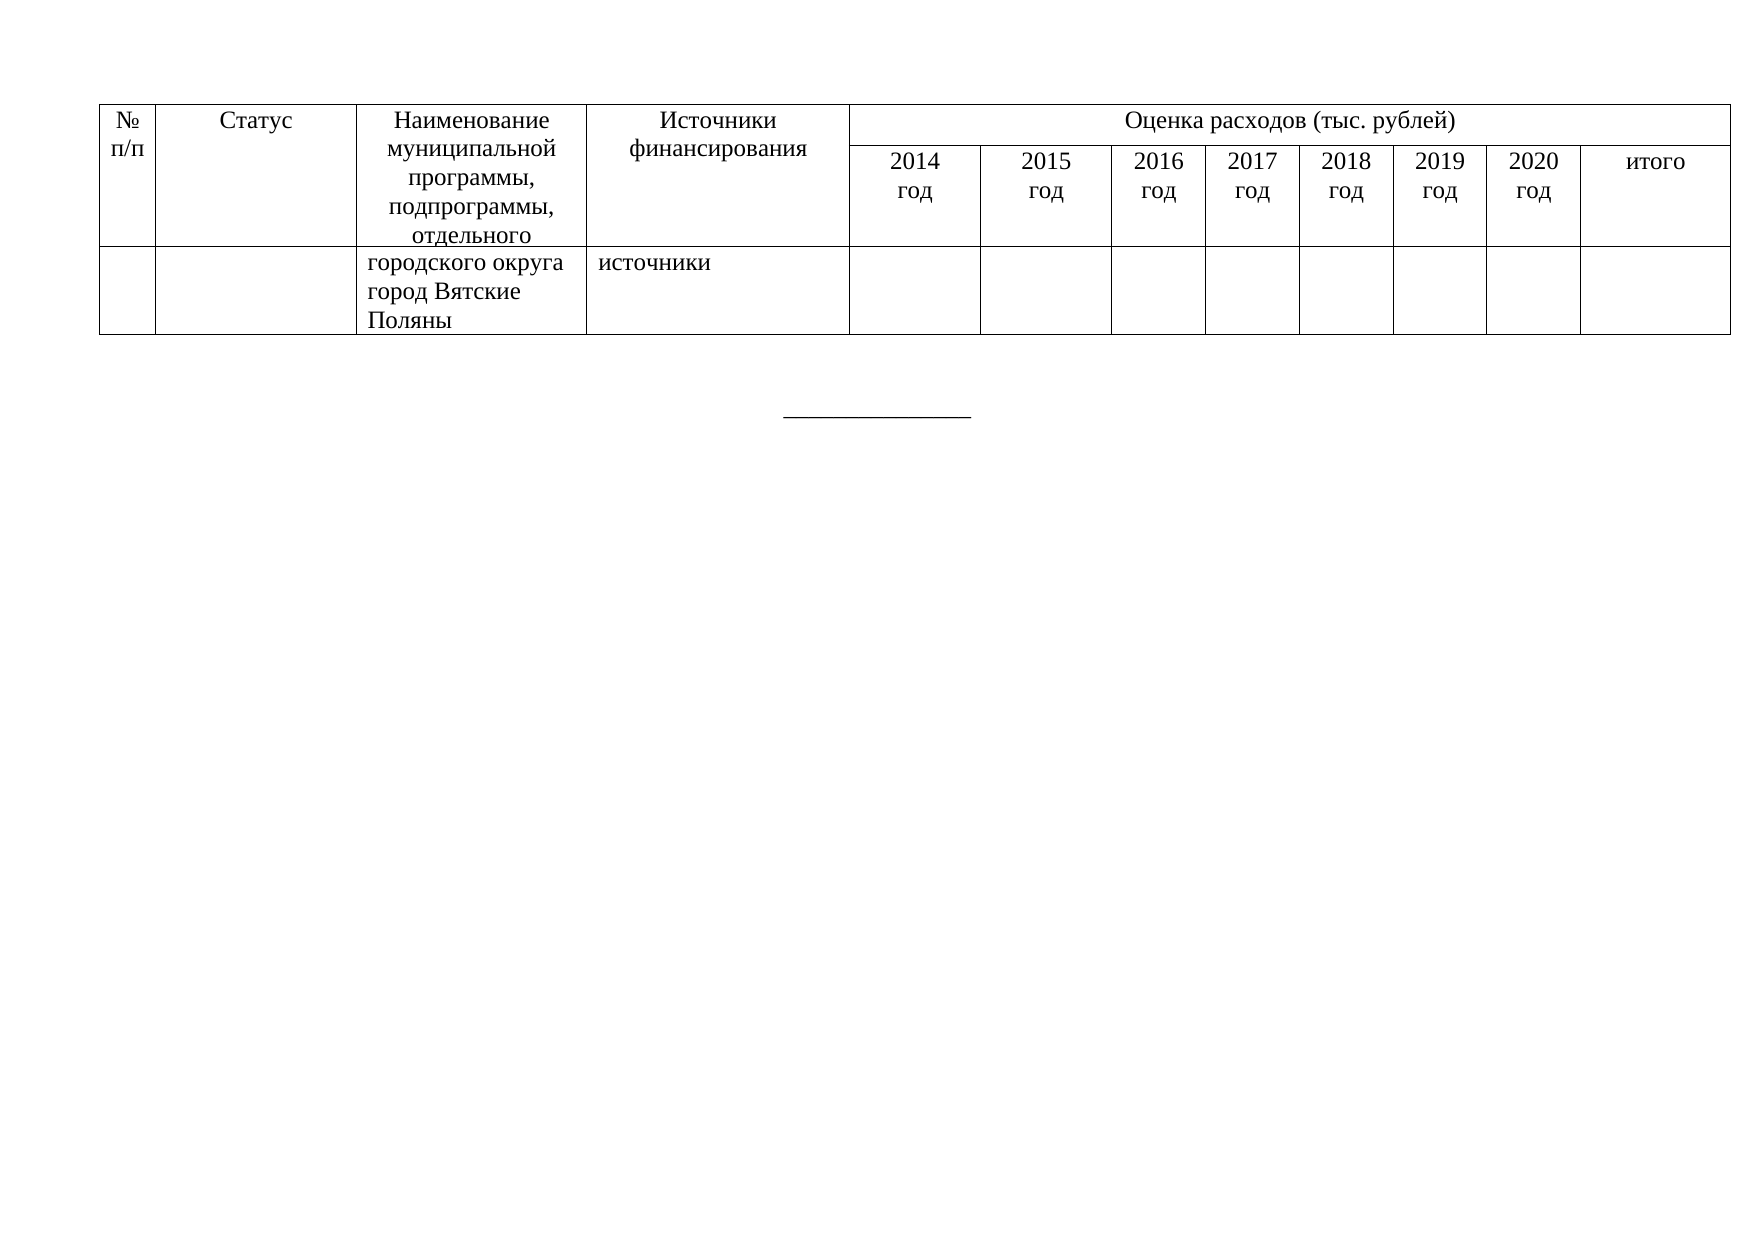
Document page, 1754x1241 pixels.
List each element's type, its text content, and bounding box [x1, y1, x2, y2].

table_cell 2018 год [1300, 146, 1393, 246]
table_cell 2019 год [1394, 146, 1486, 246]
table_cell 0 [1487, 247, 1580, 333]
table_cell 0 [850, 247, 980, 333]
table_cell 2014 год [850, 146, 980, 246]
table_cell 2015 год [981, 146, 1111, 246]
table_header Наименование муниципальной программы, подпрограммы, отдельного мероприятия [357, 105, 586, 246]
table_cell 0 [1581, 247, 1730, 333]
table_header Источники финансирования [587, 105, 849, 246]
table_cell 0 [1300, 247, 1393, 333]
table_cell 2020 год [1487, 146, 1580, 246]
table_cell 0 [1112, 247, 1205, 333]
table_header № п/п [100, 105, 155, 246]
table_cell 0 [1394, 247, 1486, 333]
table_cell 2017 год [1206, 146, 1299, 246]
text _______________ [118, 392, 1636, 421]
table_cell внебюджетные источники [587, 247, 849, 333]
table_cell итого [1581, 146, 1730, 246]
table_cell 0 [1206, 247, 1299, 333]
table_header Статус [156, 105, 356, 246]
table_cell 0 [981, 247, 1111, 333]
table_header Оценка расходов (тыс. рублей) [850, 105, 1730, 145]
table_cell 2016 год [1112, 146, 1205, 246]
